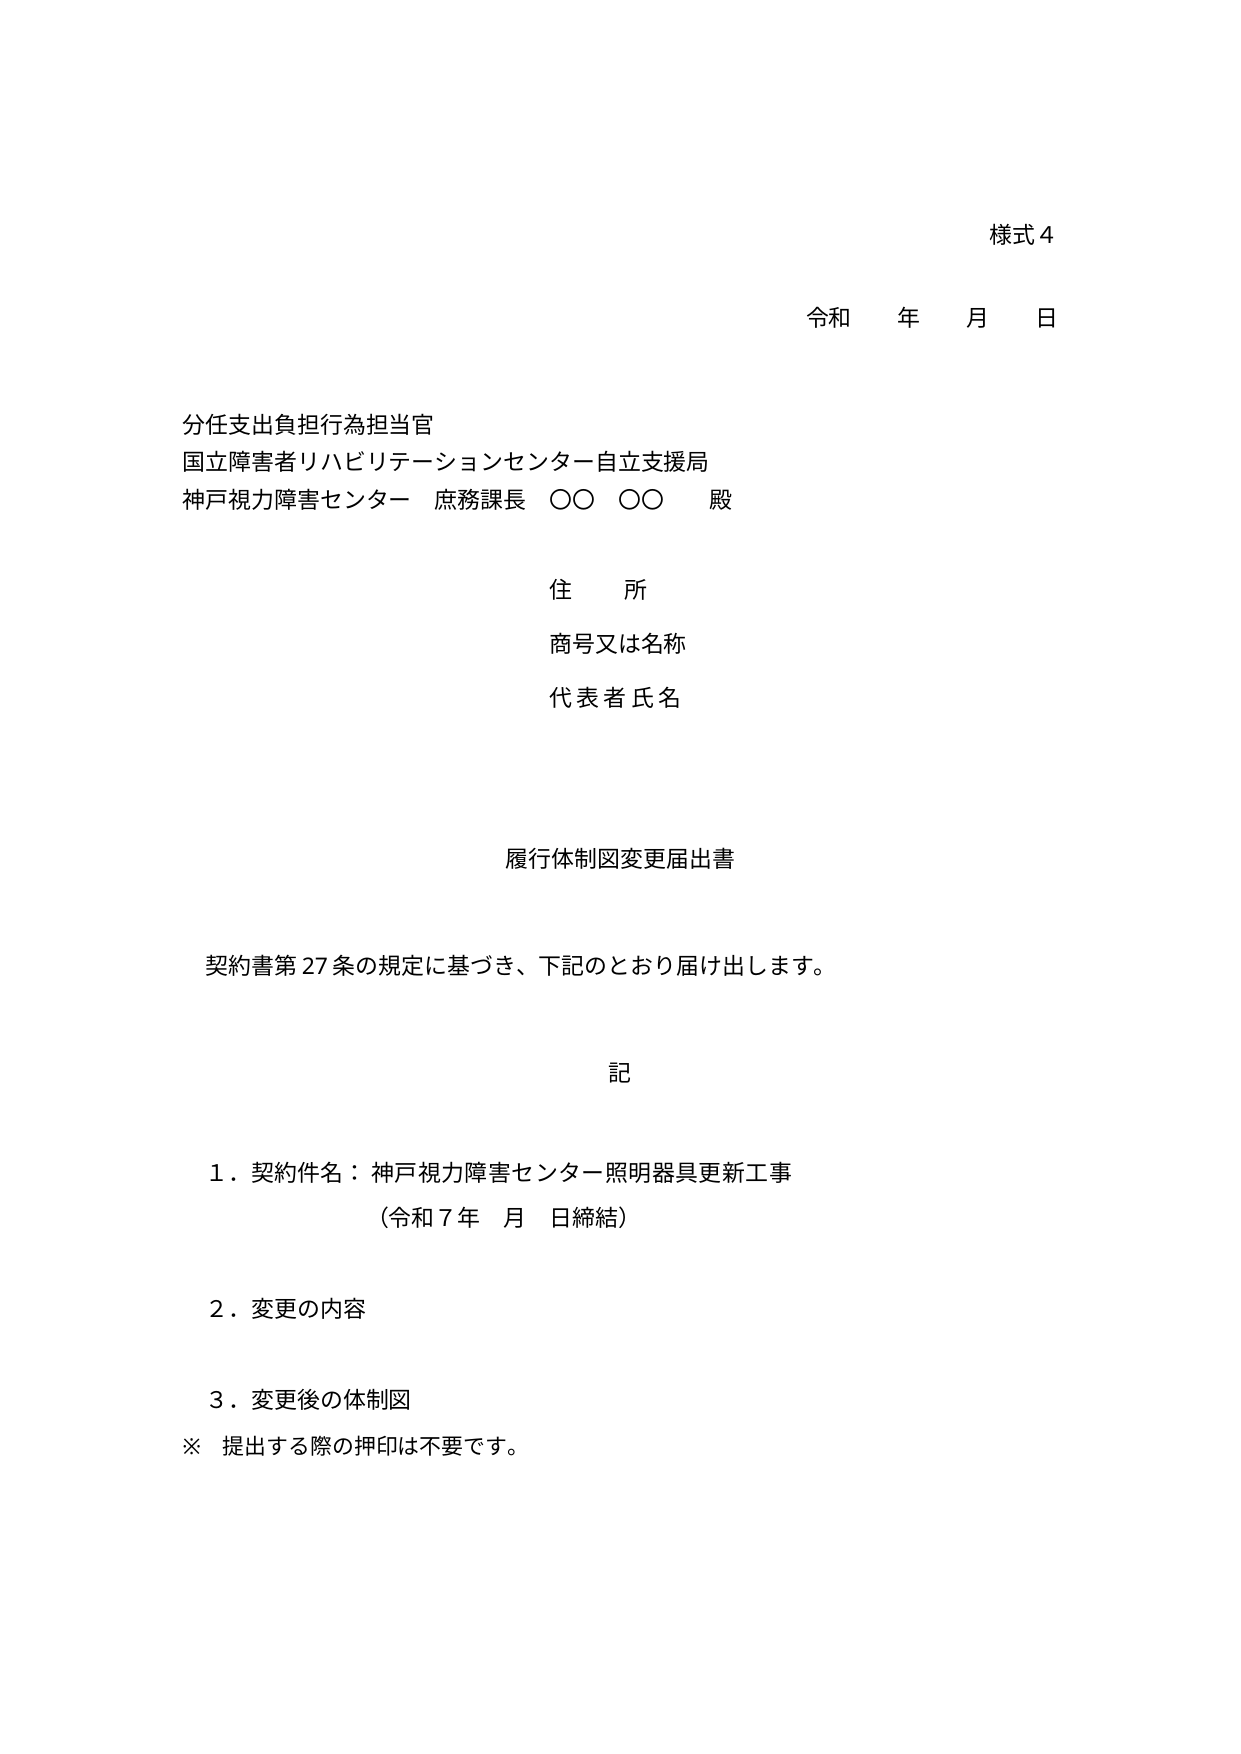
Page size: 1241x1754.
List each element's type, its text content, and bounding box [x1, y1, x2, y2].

text １．契約件名： 神戸視力障害センター照明器具更新工事 [182, 1152, 1117, 1190]
text 令和 年 月 日 [182, 297, 1058, 335]
text 国立障害者リハビリテーションセンター自立支援局 [182, 442, 1058, 479]
text 契約書第27条の規定に基づき、下記のとおり届け出します。 [182, 946, 1058, 983]
text （令和７年 月 日締結） [182, 1198, 1117, 1236]
text 神戸視力障害センター 庶務課長 〇〇 〇〇 殿 [182, 479, 1058, 517]
text 様式４ [182, 217, 1058, 250]
text 商号又は名称 [182, 624, 1058, 662]
text 代表者氏名 [182, 678, 1058, 716]
text ※ 提出する際の押印は不要です。 [182, 1426, 1058, 1463]
text ３．変更後の体制図 [182, 1380, 1117, 1418]
text 住所 [182, 570, 1058, 608]
text ２．変更の内容 [182, 1289, 1117, 1327]
text 分任支出負担行為担当官 [182, 404, 1058, 442]
text 記 [182, 1053, 1058, 1091]
text 履行体制図変更届出書 [182, 838, 1058, 876]
